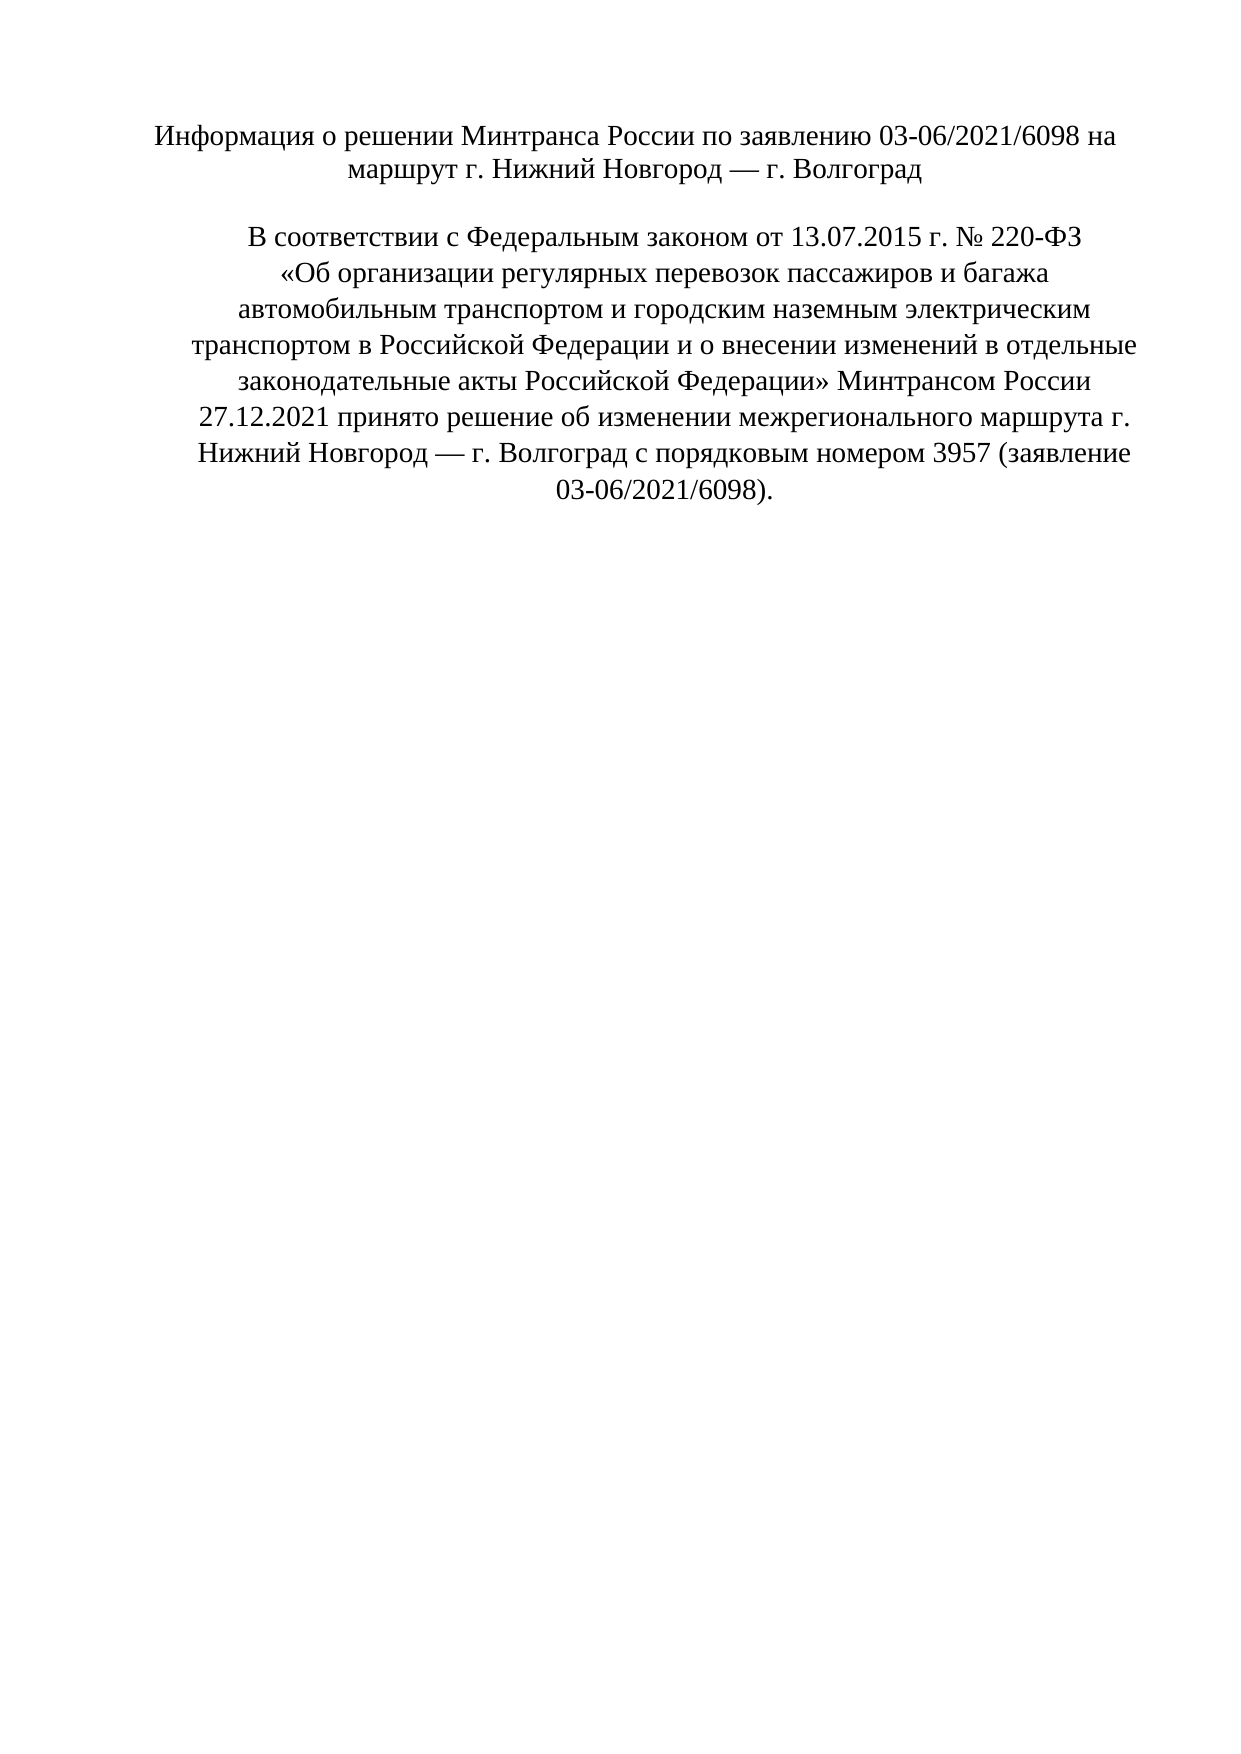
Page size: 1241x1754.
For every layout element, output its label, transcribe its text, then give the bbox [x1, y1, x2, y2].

text В соответствии с Федеральным законом от 13.07.2015 г. № 220-ФЗ «Об организации регулярных перевозок пассажиров и багажа автомобильным транспортом и городским наземным электрическим транспортом в Российской Федерации и о внесении изменений в отдельные законодательные акты Российской Федерации» Минтрансом России 27.12.2021 принято решение об изменении межрегионального маршрута г. Нижний Новгород — г. Волгоград с порядковым номером 3957 (заявление 03-06/2021/6098). [177, 219, 1152, 505]
text Информация о решении Минтранса России по заявлению 03-06/2021/6098 на маршрут г. Нижний Новгород — г. Волгоград [118, 118, 1152, 185]
